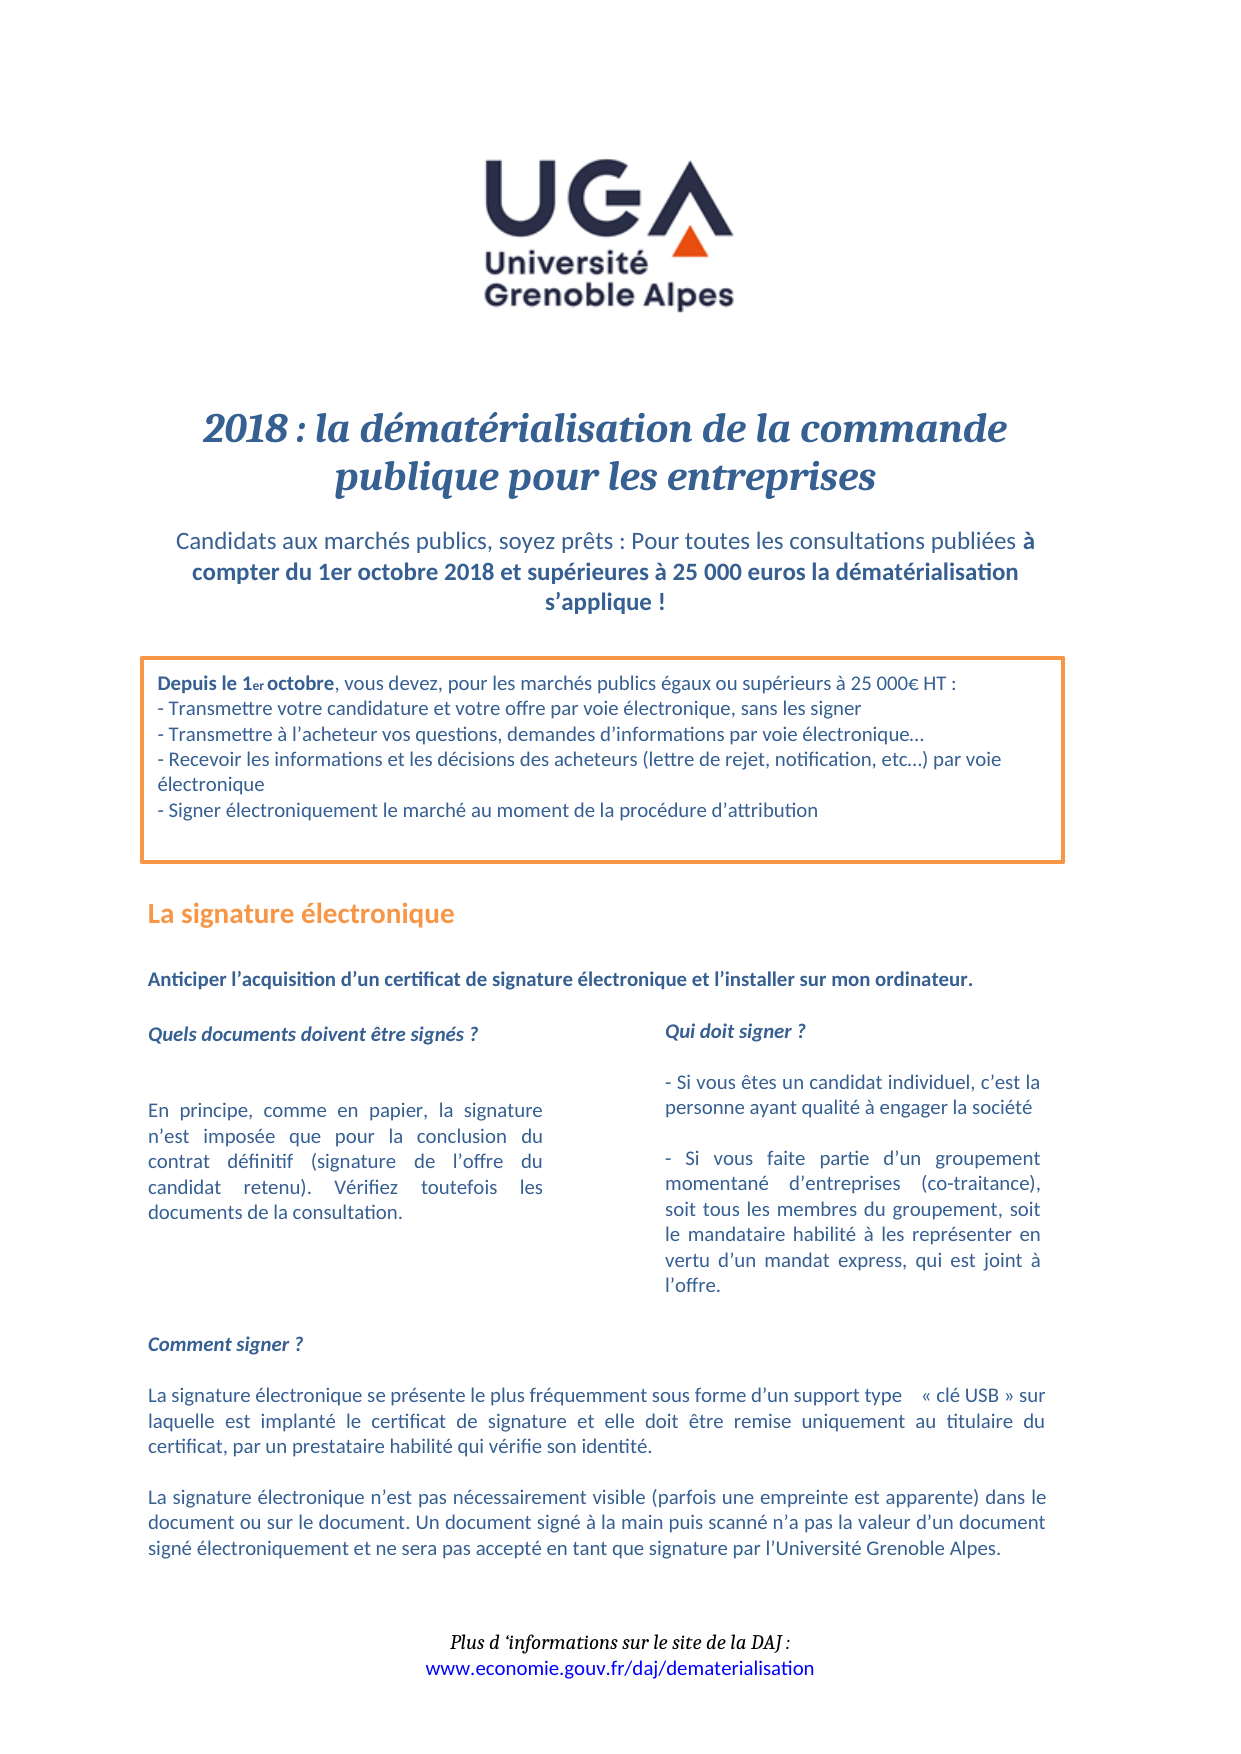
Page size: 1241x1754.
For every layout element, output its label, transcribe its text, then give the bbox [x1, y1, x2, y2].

text La signature électronique [148, 895, 1063, 931]
text 2018 : la dématérialisation de la commande publique pour les entreprises [148, 405, 1063, 501]
text Anticiper l’acquisition d’un certificat de signature électronique et l’installer sur mon ordinateur. [148, 967, 1063, 992]
picture [452, 147, 759, 328]
text Candidats aux marchés publics, soyez prêts : Pour toutes les consultations publiées à compter du 1er octobre 2018 et supérieures à 25 000 euros la dématérialisation s’applique ! [148, 525, 1063, 617]
